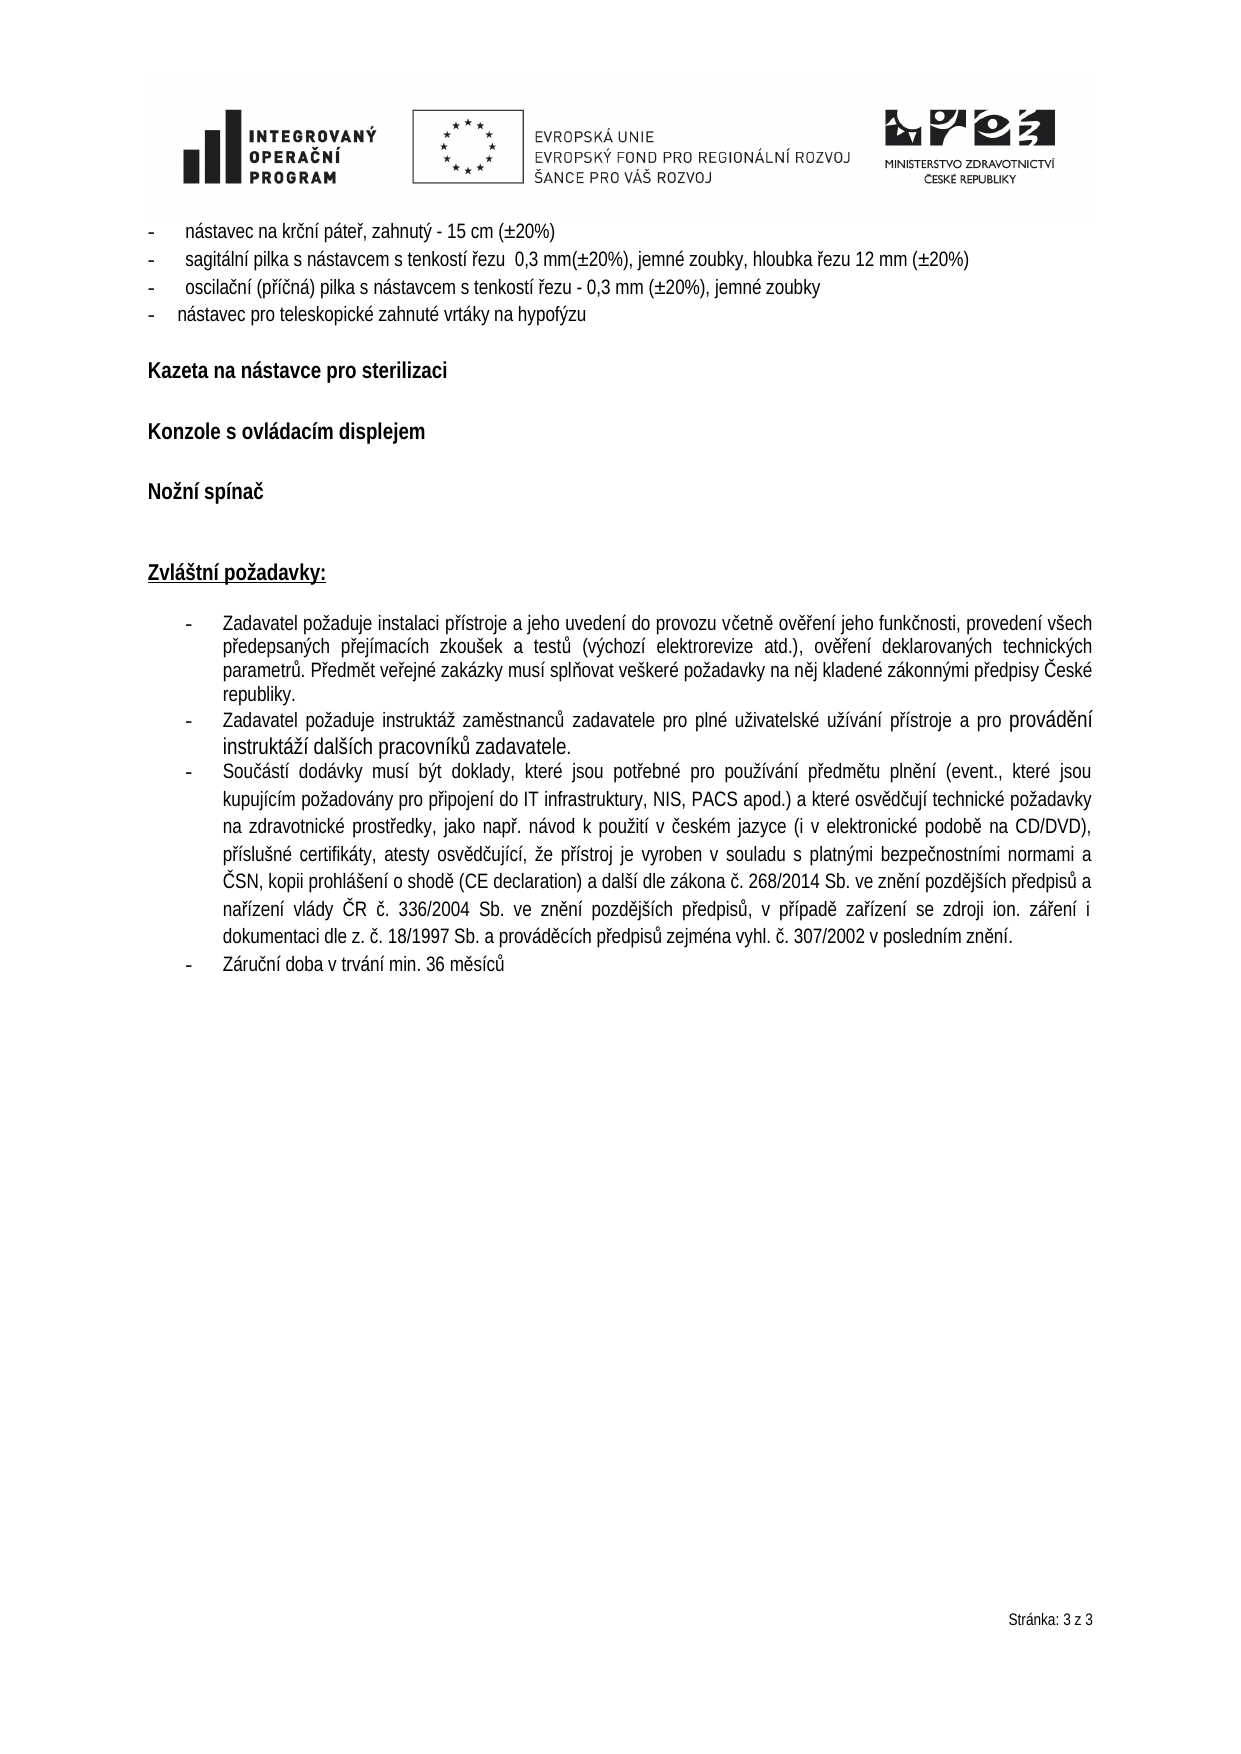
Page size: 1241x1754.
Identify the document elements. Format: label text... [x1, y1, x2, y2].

list sagitální pilka s nástavcem s tenkostí řezu (±20%), jemné zoubky, hloubka řezu 12 mm (±20%) [148, 247, 1093, 271]
list nástavec pro teleskopické zahnuté vrtáky na hypofýzu [148, 302, 1093, 326]
text Kazeta na nástavce pro sterilizaci [148, 357, 1093, 384]
text Nožní spínač [148, 478, 1093, 504]
list Záruční doba v trvání min. 36 měsíců [185, 952, 1093, 976]
text Konzole s ovládacím displejem [148, 418, 1093, 444]
list Zadavatel požaduje instruktáž zaměstnanců zadavatele pro plné uživatelské užívání přístroje a pro provádění instruktáží dalších pracovníků zadavatele. [185, 706, 1093, 759]
list oscilační (příčná) pilka s nástavcem s tenkostí řezu - (±20%), jemné zoubky [148, 274, 1093, 299]
list Zadavatel požaduje instalaci přístroje a jeho uvedení do provozu včetně ověření jeho funkčnosti, provedení všech předepsaných přejímacích zkoušek a testů (výchozí elektrorevize atd.), ověření deklarovaných technických parametrů. Předmět veřejné zakázky musí splňovat veškeré požadavky na něj kladené zákonnými předpisy České republiky. [185, 610, 1093, 706]
picture [147, 73, 1091, 220]
list nástavec na krční páteř, zahnutý - (±20%) [148, 219, 1093, 243]
text Zvláštní požadavky: [148, 559, 1093, 586]
list Součástí dodávky musí být doklady, které jsou potřebné pro používání předmětu plnění (event., které jsou kupujícím požadovány pro připojení do IT infrastruktury, NIS, PACS apod.) a které osvědčují technické požadavky na zdravotnické prostředky, jako např. návod k použití v českém jazyce (i v elektronické podobě na CD/DVD), příslušné certifikáty, atesty osvědčující, že přístroj je vyroben v souladu s platnými bezpečnostními normami a ČSN, kopii prohlášení o shodě (CE declaration) a další dle zákona č. 268/2014 Sb. ve znění pozdějších předpisů a nařízení vlády ČR č. 336/2004 Sb. ve znění pozdějších předpisů, v případě zařízení se zdroji ion. záření i dokumentaci dle z. č. 18/1997 Sb. a prováděcích předpisů zejména vyhl. č. 307/2002 v posledním znění. [185, 759, 1093, 948]
